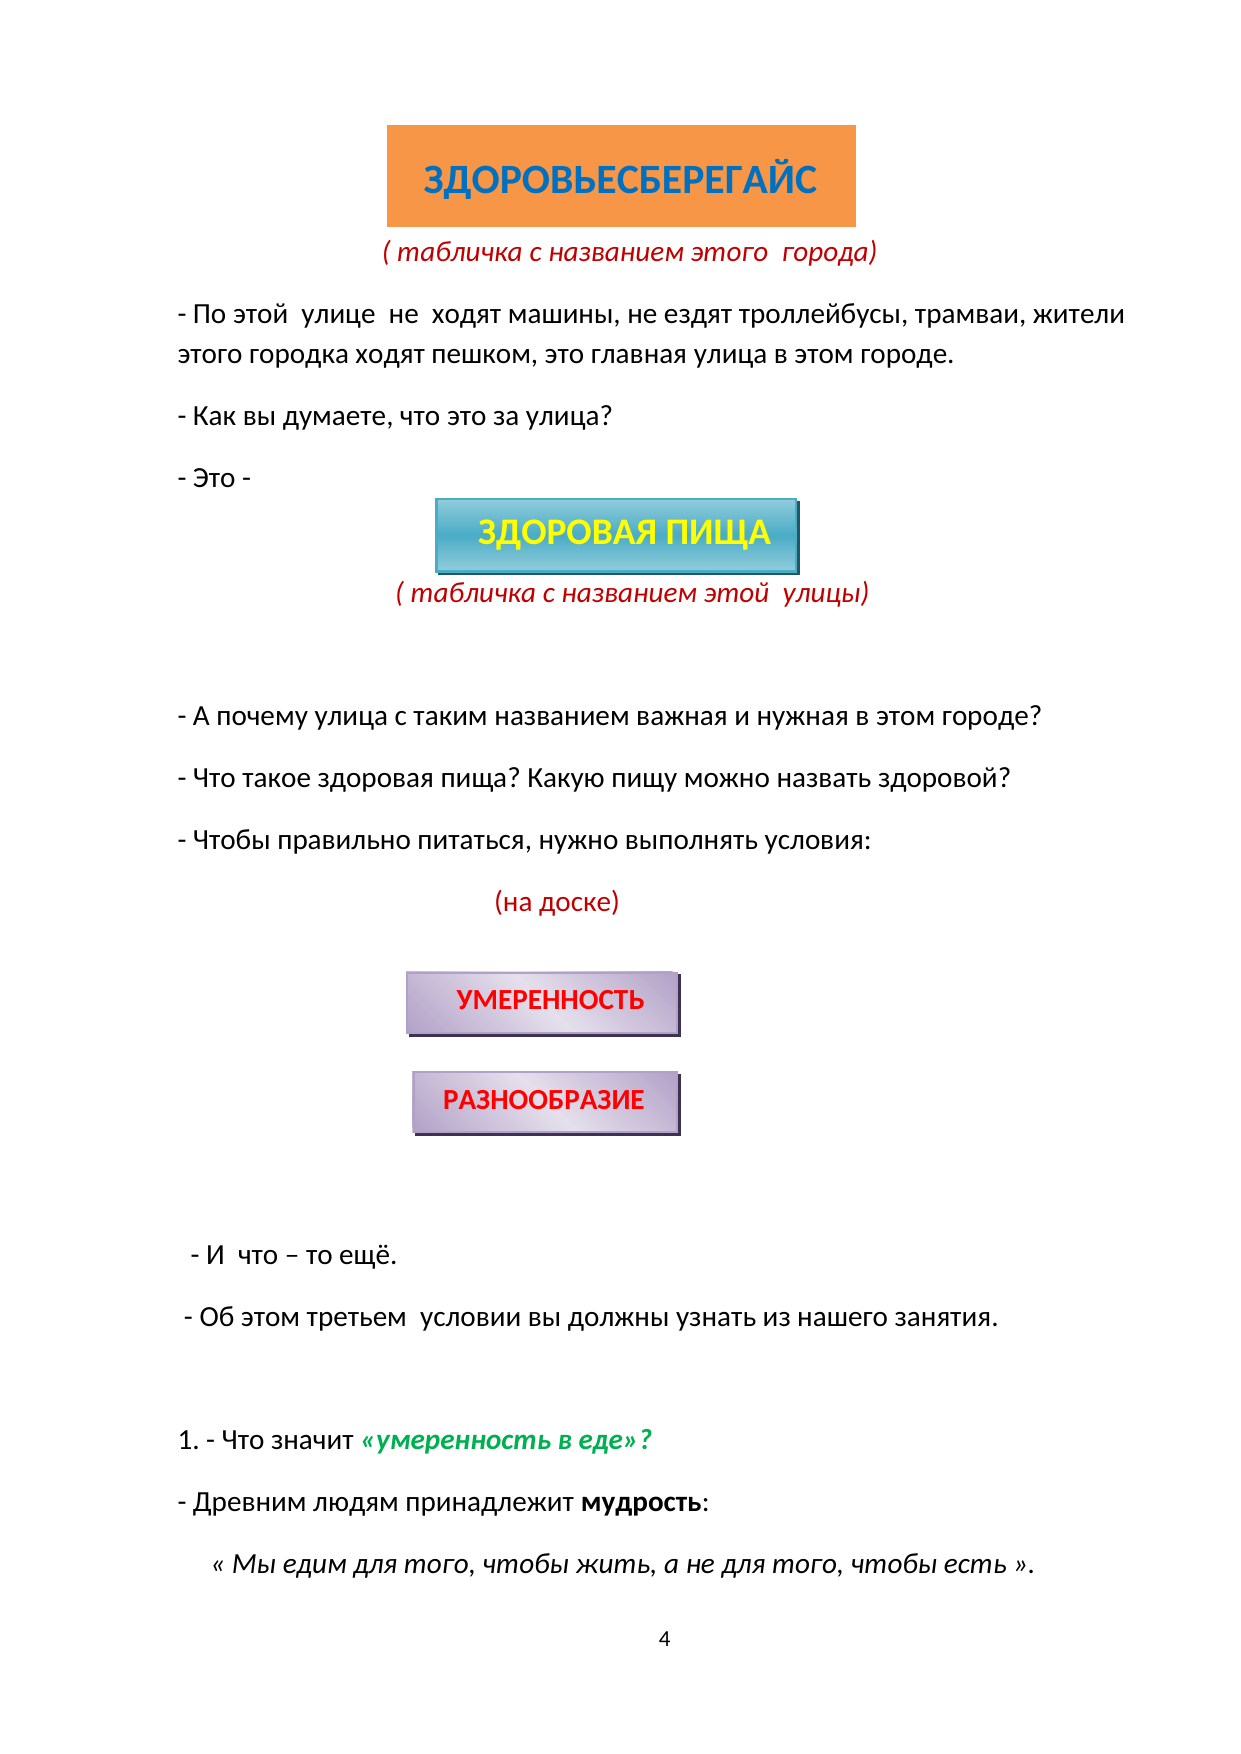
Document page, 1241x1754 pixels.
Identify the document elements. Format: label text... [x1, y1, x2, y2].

text - Как вы думаете, что это за улица? [177, 397, 1152, 433]
text - Чтобы правильно питаться, нужно выполнять условия: [177, 821, 1152, 857]
text ( табличка с названием этой улицы) [177, 574, 1152, 609]
text - Что такое здоровая пища? Какую пищу можно назвать здоровой? [177, 759, 1152, 795]
text 1. - Что значит «умеренность в еде»? [177, 1421, 1152, 1457]
text (на доске) [177, 883, 1152, 918]
text - Это - [177, 459, 1152, 495]
text - Древним людям принадлежит мудрость: [177, 1483, 1152, 1519]
text - А почему улица с таким названием важная и нужная в этом городе? [177, 697, 1152, 733]
text ( табличка c названием этого города) [177, 233, 1152, 268]
text - И что – то ещё. [177, 1236, 1152, 1272]
text - Об этом третьем условии вы должны узнать из нашего занятия. [177, 1298, 1152, 1333]
text « Мы едим для того, чтобы жить, а не для того, чтобы есть ». [177, 1545, 1152, 1580]
text - По этой улице не ходят машины, не ездят троллейбусы, трамваи, жители этого городка ходят пешком, это главная улица в этом городе. [177, 295, 1152, 371]
